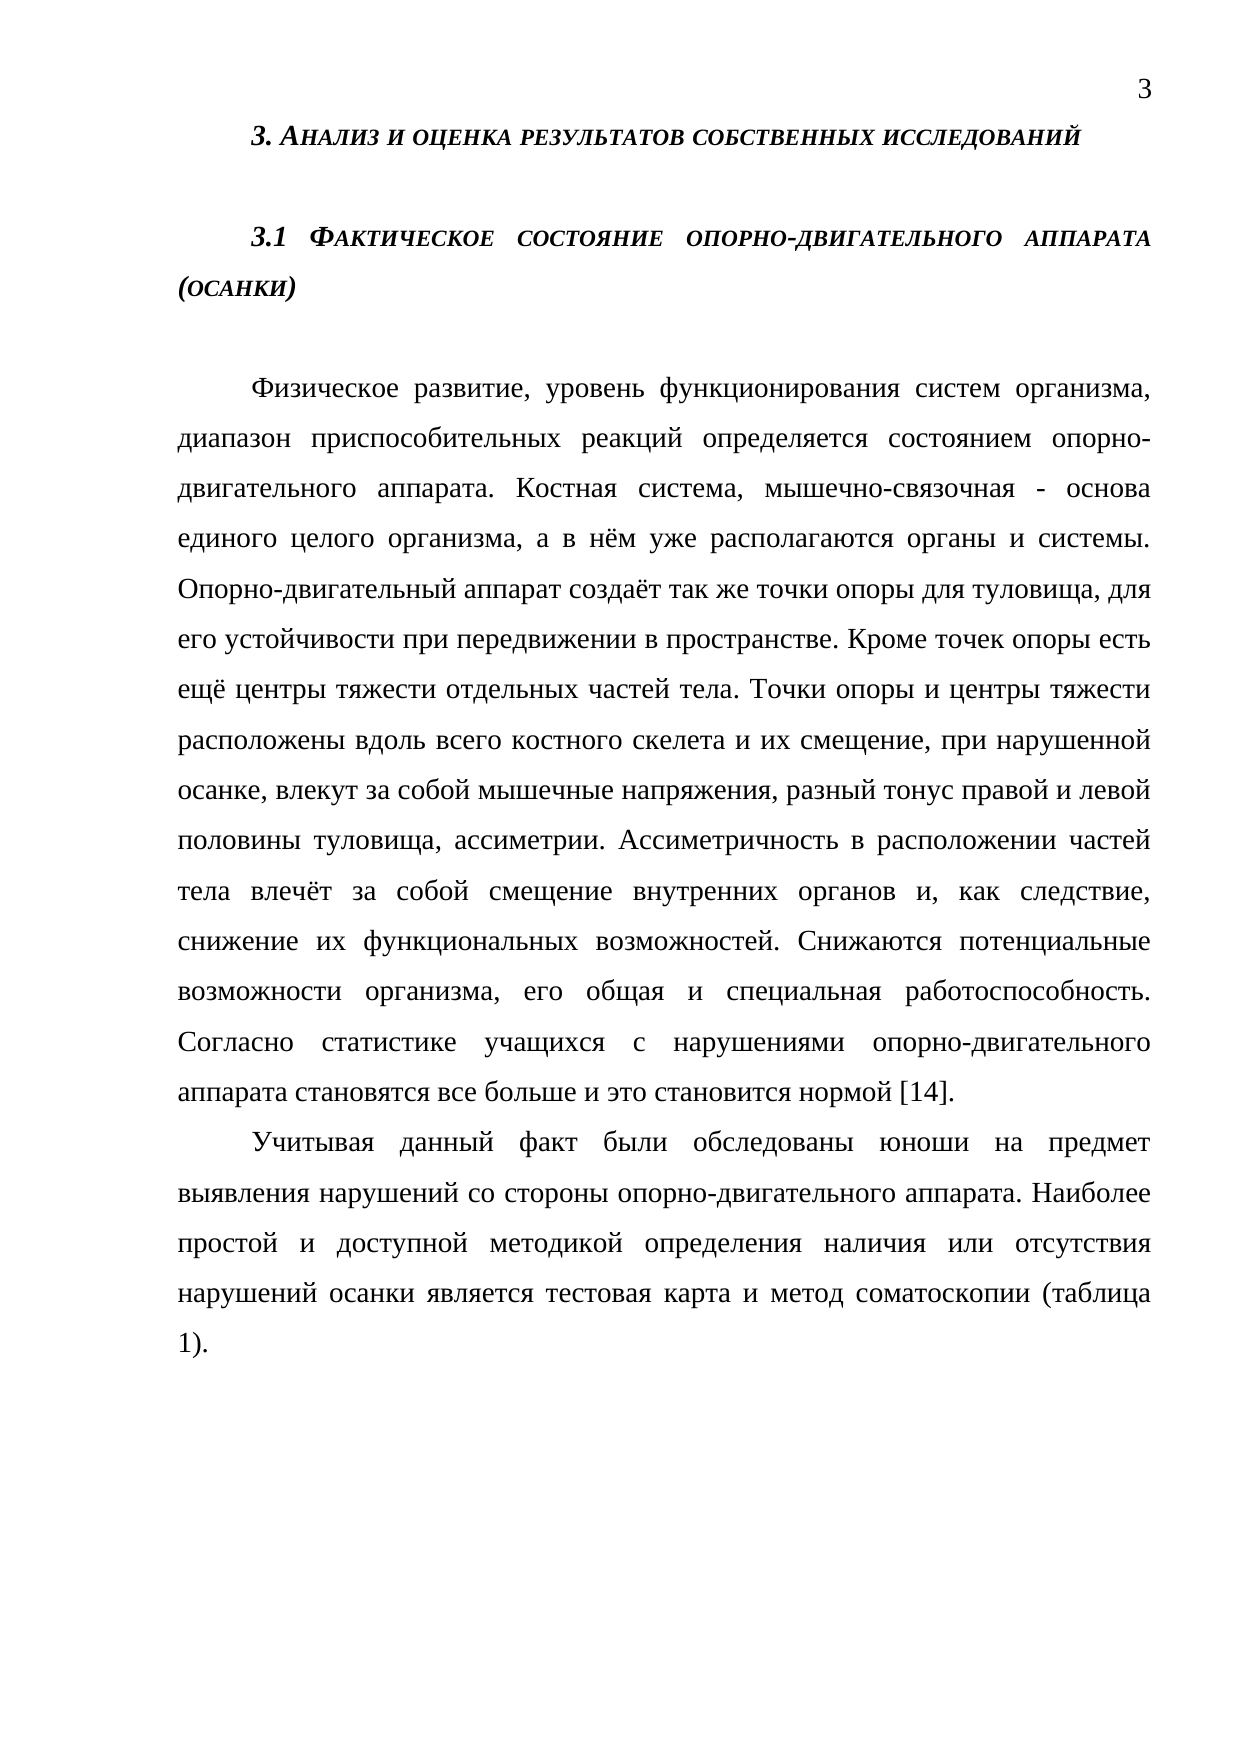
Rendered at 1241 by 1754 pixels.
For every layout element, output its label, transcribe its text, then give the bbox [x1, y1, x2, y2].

subtitle 3.1 Фактическое состояние опорно-двигательного аппарата (осанки) [177, 219, 1152, 303]
text Физическое развитие, уровень функционирования систем организма, диапазон приспособительных реакций определяется состоянием опорно-двигательного аппарата. Костная система, мышечно-связочная - основа единого целого организма, а в нём уже располагаются органы и системы. Опорно-двигательный аппарат создаёт так же точки опоры для туловища, для его устойчивости при передвижении в пространстве. Кроме точек опоры есть ещё центры тяжести отдельных частей тела. Точки опоры и центры тяжести расположены вдоль всего костного скелета и их смещение, при нарушенной осанке, влекут за собой мышечные напряжения, разный тонус правой и левой половины туловища, ассиметрии. Ассиметричность в расположении частей тела влечёт за собой смещение внутренних органов и, как следствие, снижение их функциональных возможностей. Снижаются потенциальные возможности организма, его общая и специальная работоспособность. Согласно статистике учащихся с нарушениями опорно-двигательного аппарата становятся все больше и это становится нормой [14]. [177, 370, 1152, 1108]
text Учитывая данный факт были обследованы юноши на предмет выявления нарушений со стороны опорно-двигательного аппарата. Наиболее простой и доступной методикой определения наличия или отсутствия нарушений осанки является тестовая карта и метод соматоскопии (таблица 1). [177, 1124, 1152, 1359]
subtitle 3. Анализ и оценка результатов собственных исследований [177, 118, 1152, 152]
